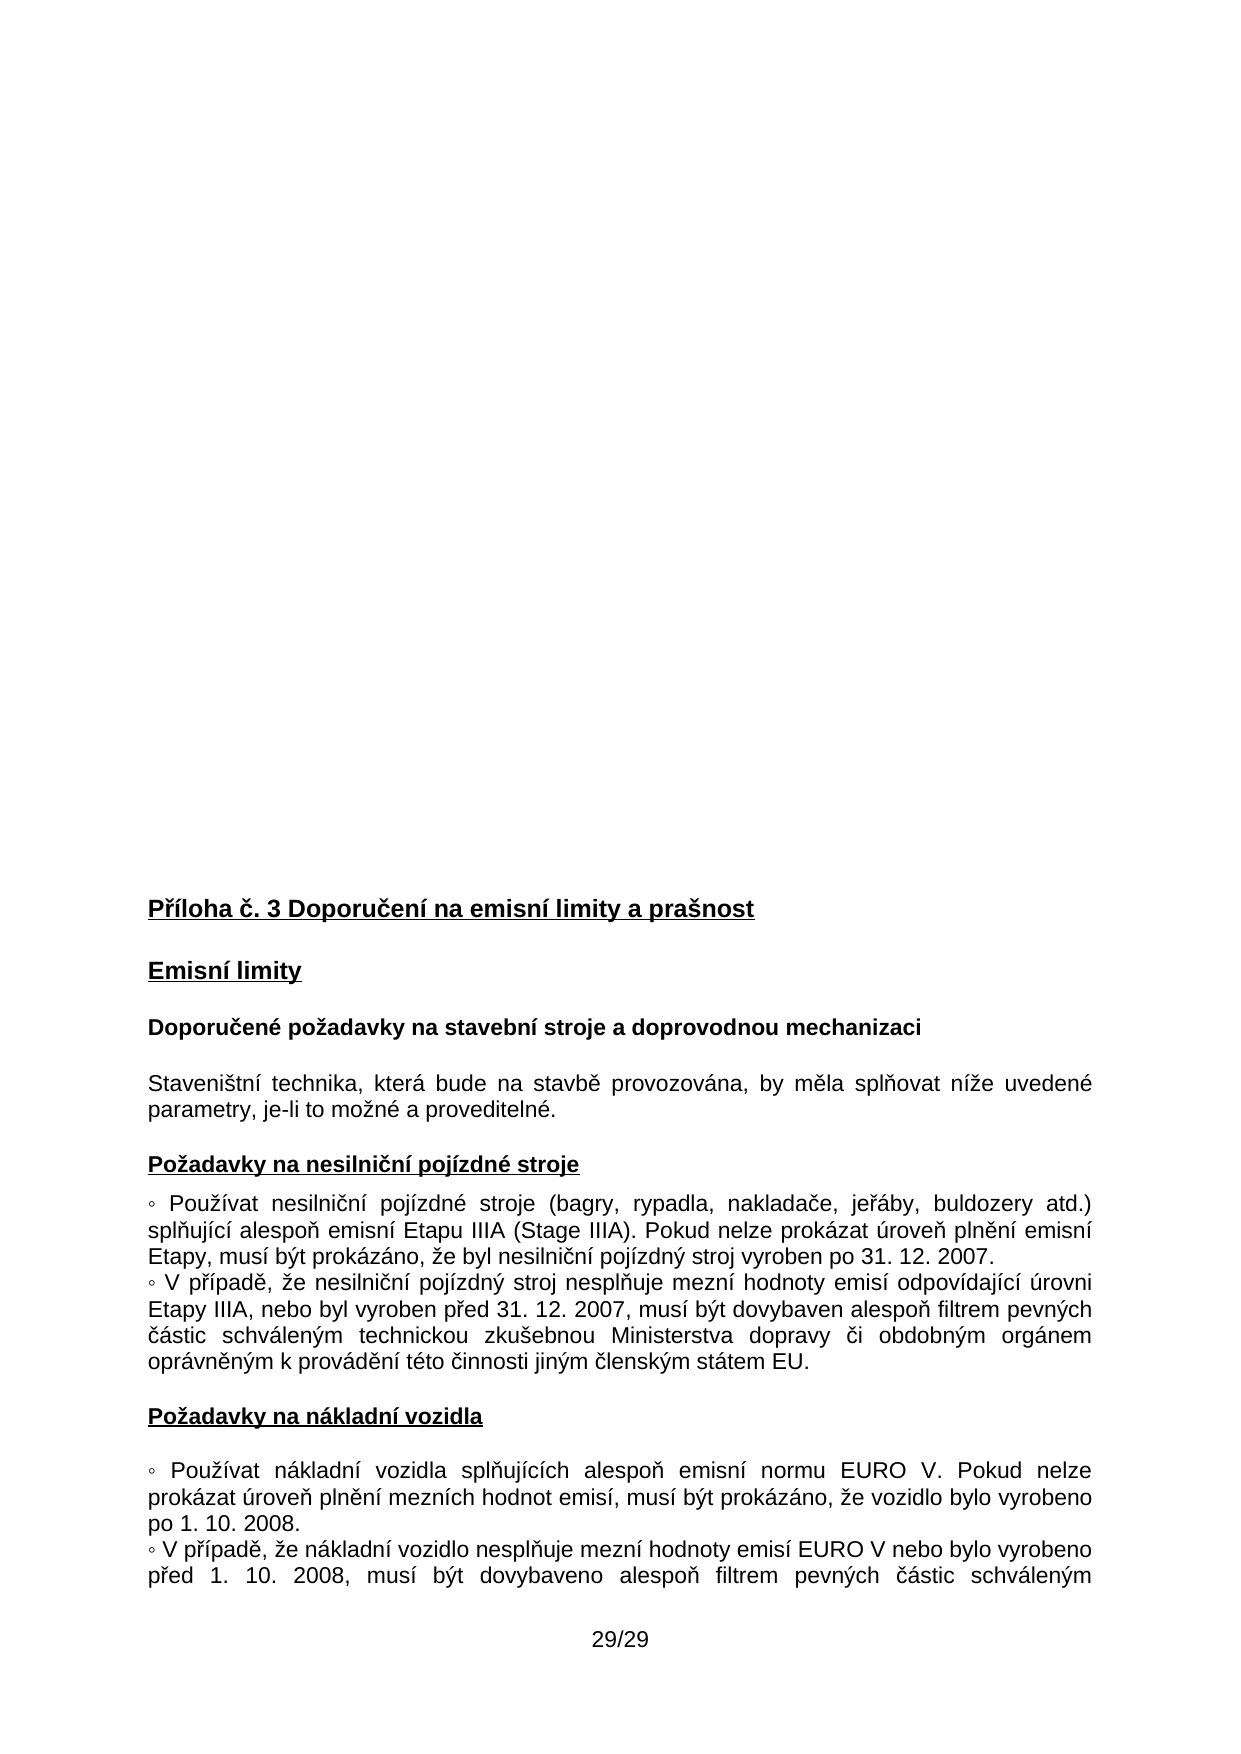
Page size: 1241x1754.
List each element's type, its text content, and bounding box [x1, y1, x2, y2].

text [148, 1536, 1093, 1589]
text ◦ V případě, že nesilniční pojízdný stroj nesplňuje mezní hodnoty emisí odpovídající úrovni Etapy IIIA, nebo byl vyroben před 31. 12. 2007, musí být dovybaven alespoň filtrem pevných částic schváleným technickou zkušebnou Ministerstva dopravy či obdobným orgánem oprávněným k provádění této činnosti jiným členským státem EU. [148, 1269, 1093, 1375]
text Příloha č. 3 Doporučení na emisní limity a prašnost [148, 894, 1093, 923]
text Požadavky na nákladní vozidla [148, 1403, 1093, 1429]
text ◦ Používat nákladní vozidla splňujících alespoň emisní normu EURO V. Pokud nelze prokázat úroveň plnění mezních hodnot emisí, musí být prokázáno, že vozidlo bylo vyrobeno po 1. 10. 2008. [148, 1457, 1093, 1536]
text Doporučené požadavky na stavební stroje a doprovodnou mechanizaci [148, 1014, 1093, 1040]
text Emisní limity [148, 956, 1093, 985]
text Staveništní technika, která bude na stavbě provozována, by měla splňovat níže uvedené parametry, je-li to možné a proveditelné. [148, 1069, 1093, 1122]
text Požadavky na nesilniční pojízdné stroje [148, 1151, 1093, 1178]
text ◦ Používat nesilniční pojízdné stroje (bagry, rypadla, nakladače, jeřáby, buldozery atd.) splňující alespoň emisní Etapu IIIA (Stage IIIA). Pokud nelze prokázat úroveň plnění emisní Etapy, musí být prokázáno, že byl nesilniční pojízdný stroj vyroben po 31. 12. 2007. [148, 1190, 1093, 1269]
